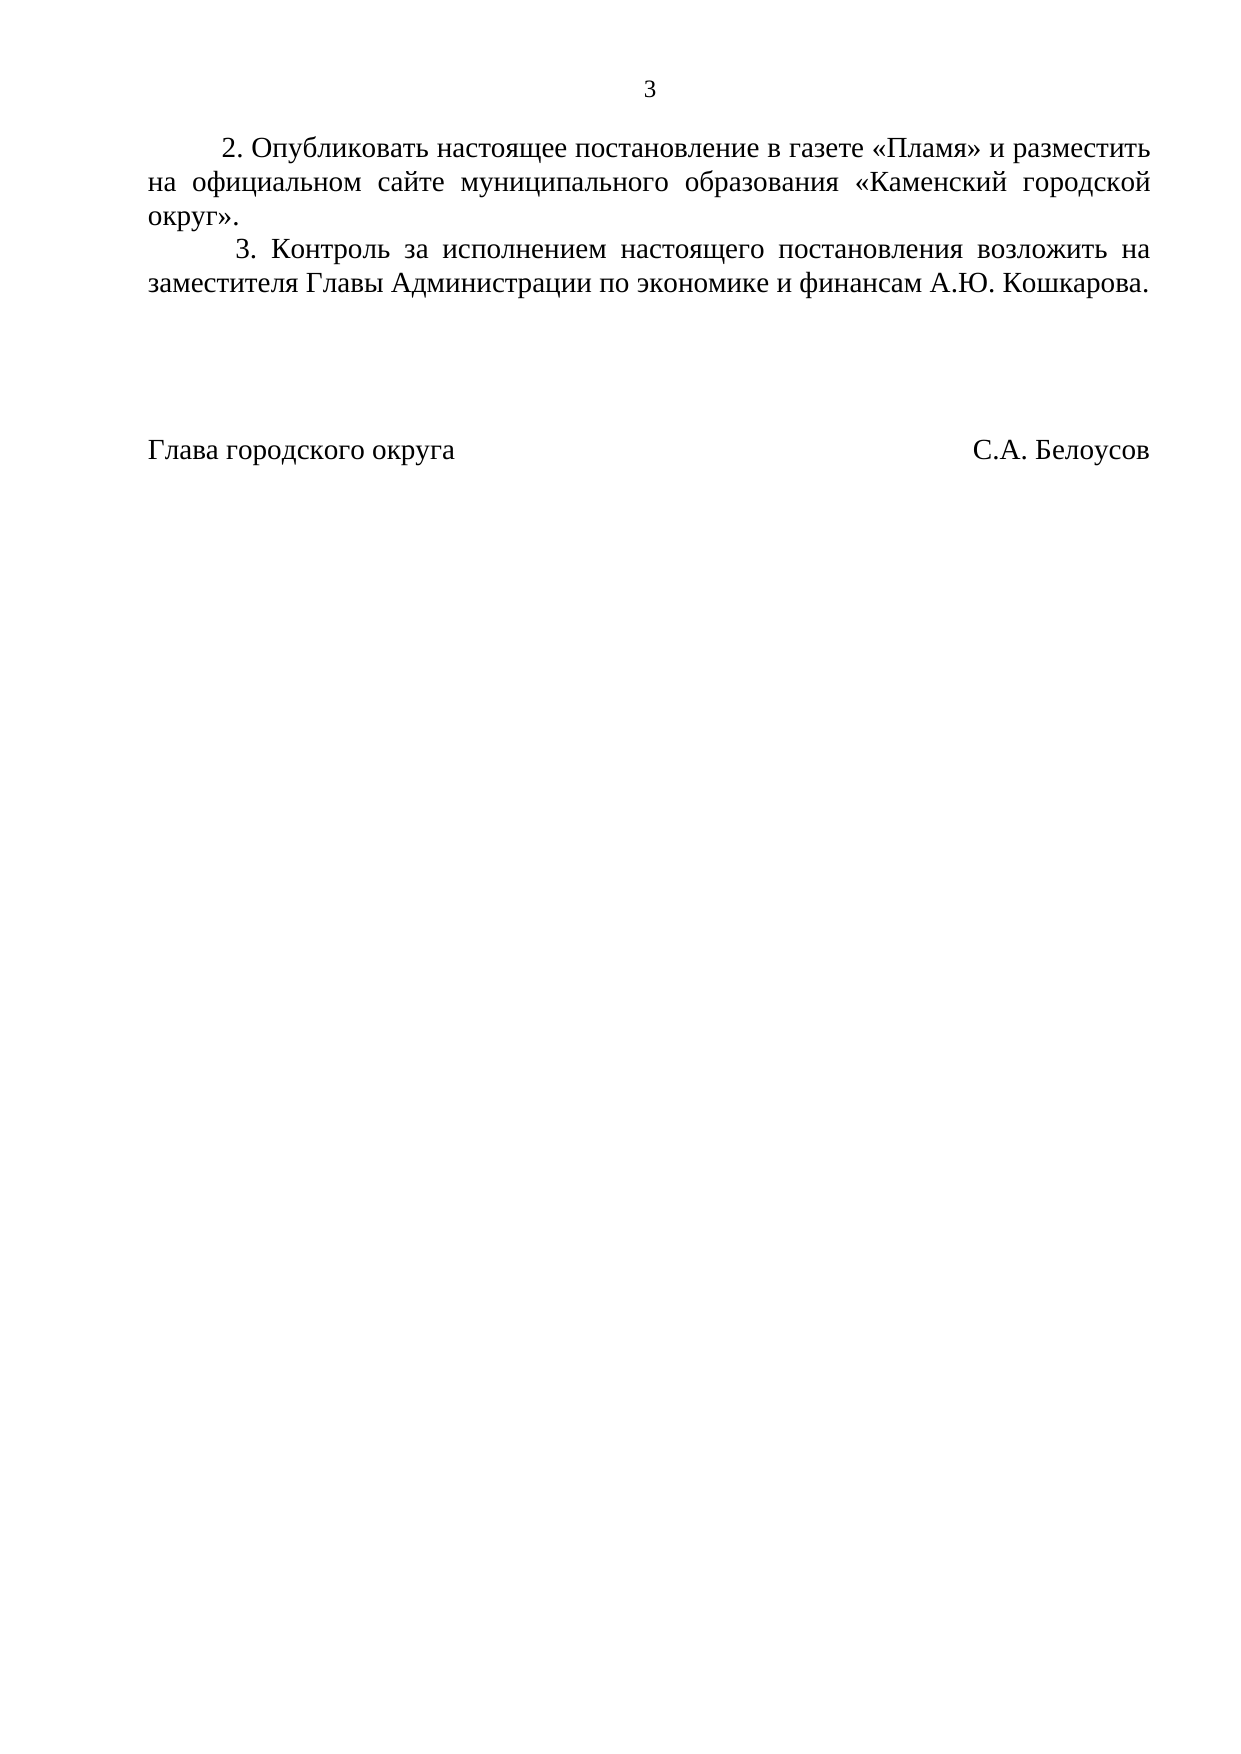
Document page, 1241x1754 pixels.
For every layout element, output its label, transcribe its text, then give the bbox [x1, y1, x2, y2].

text 2. Опубликовать настоящее постановление в газете «Пламя» и разместить на официальном сайте муниципального образования «Каменский городской округ». [148, 131, 1152, 231]
text 3. Контроль за исполнением настоящего постановления возложить на заместителя Главы Администрации по экономике и финансам А.Ю. Кошкарова. [148, 231, 1152, 298]
text Глава городского округа С.А. Белоусов [148, 432, 1152, 466]
